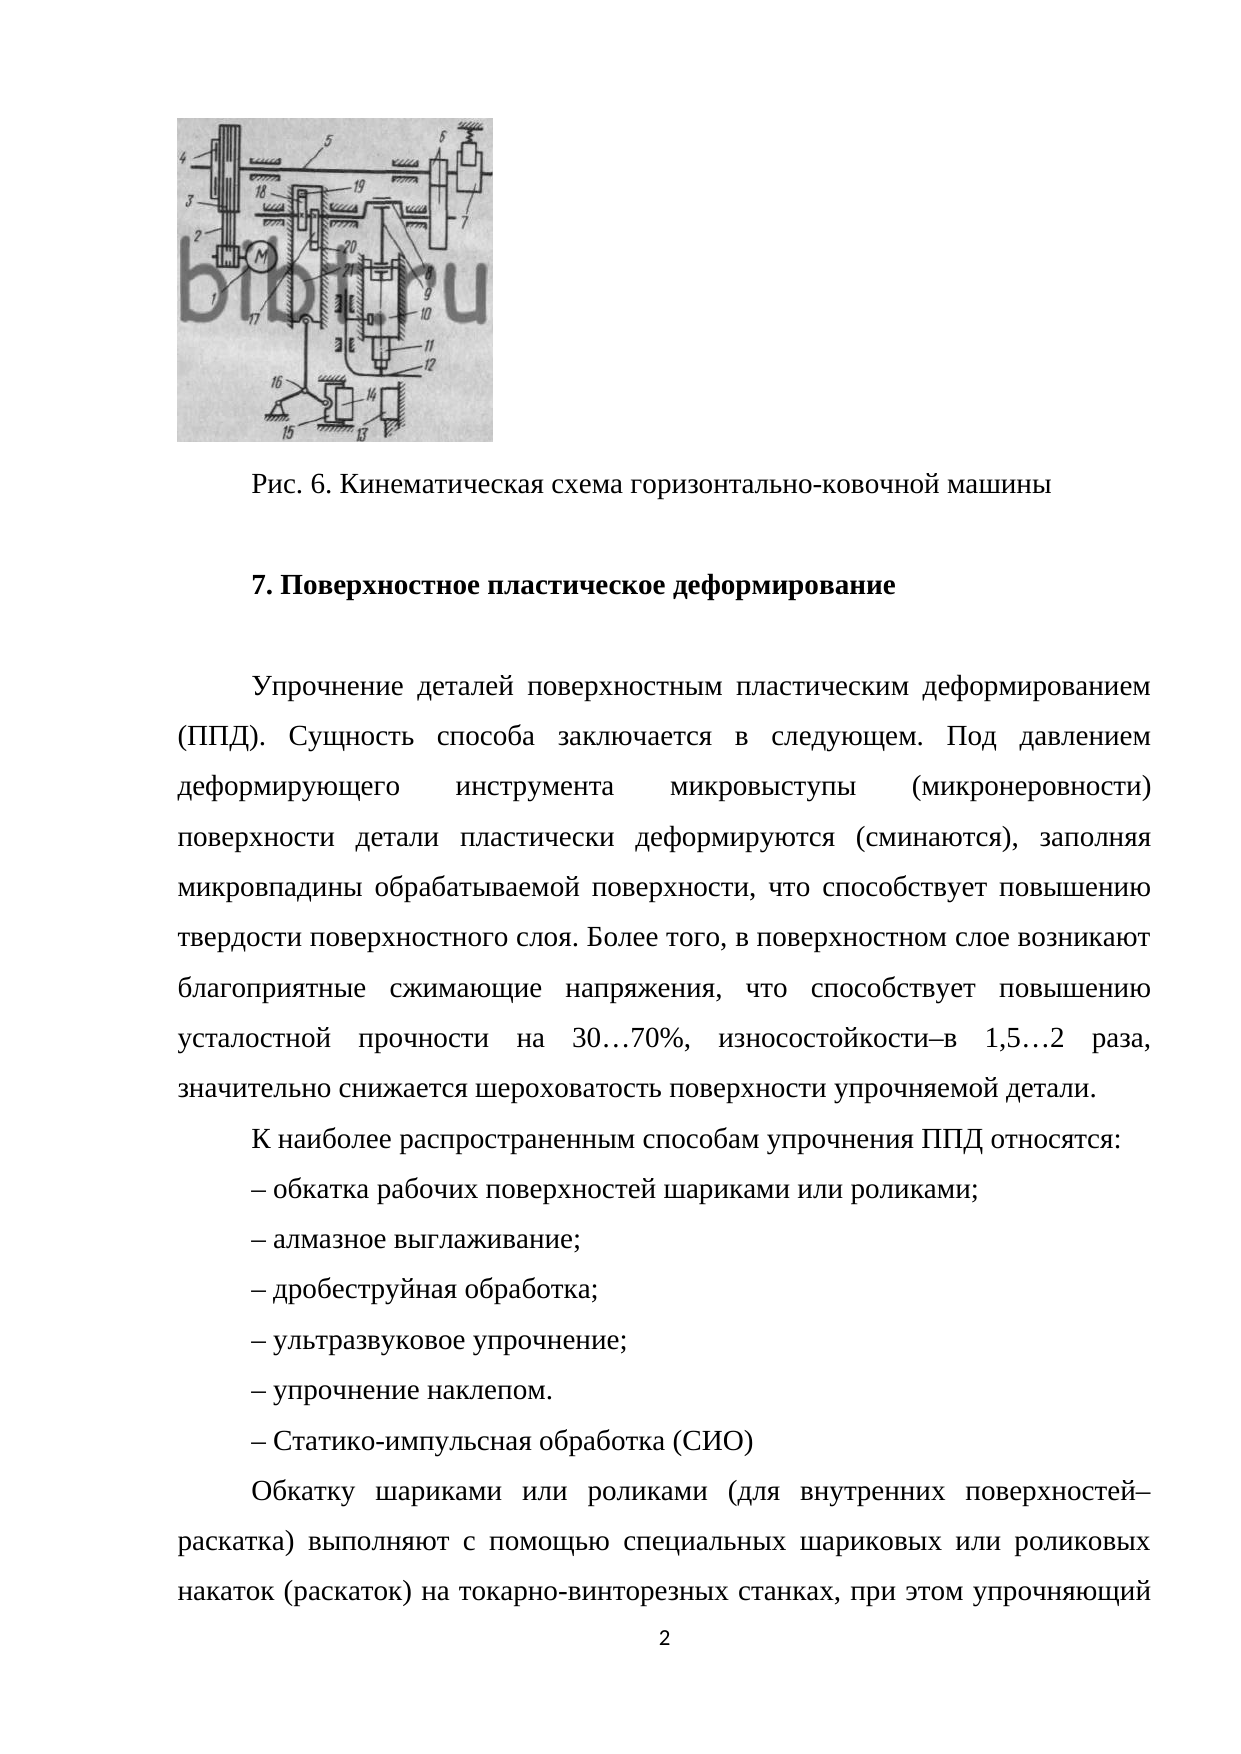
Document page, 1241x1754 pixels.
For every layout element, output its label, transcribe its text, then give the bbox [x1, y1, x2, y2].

picture [177, 118, 493, 442]
text – ультразвуковое упрочнение; [177, 1322, 1152, 1356]
text 7. Поверхностное пластическое деформирование [177, 567, 1152, 601]
text – Статико-импульсная обработка (СИО) [177, 1423, 1152, 1456]
text Упрочнение деталей поверхностным пластическим деформированием (ППД). Сущность способа заключается в следующем. Под давлением деформирующего инструмента микровыступы (микронеровности) поверхности детали пластически деформируются (сминаются), заполняя микровпадины обрабатываемой поверхности, что способствует повышению твердости поверхностного слоя. Более того, в поверхностном слое возникают благоприятные сжимающие напряжения, что способствует повышению усталостной прочности на 30…70%, износостойкости–в 1,5…2 раза, значительно снижается шероховатость поверхности упрочняемой детали. [177, 668, 1152, 1104]
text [177, 1473, 1152, 1607]
text – алмазное выглаживание; [177, 1221, 1152, 1255]
text К наиболее распространенным способам упрочнения ППД относятся: [177, 1121, 1152, 1154]
text – упрочнение наклепом. [177, 1372, 1152, 1406]
text Рис. 6. Кинематическая схема горизонтально-ковочной машины [177, 467, 1152, 500]
text – обкатка рабочих поверхностей шариками или роликами; [177, 1171, 1152, 1204]
text – дробеструйная обработка; [177, 1272, 1152, 1305]
